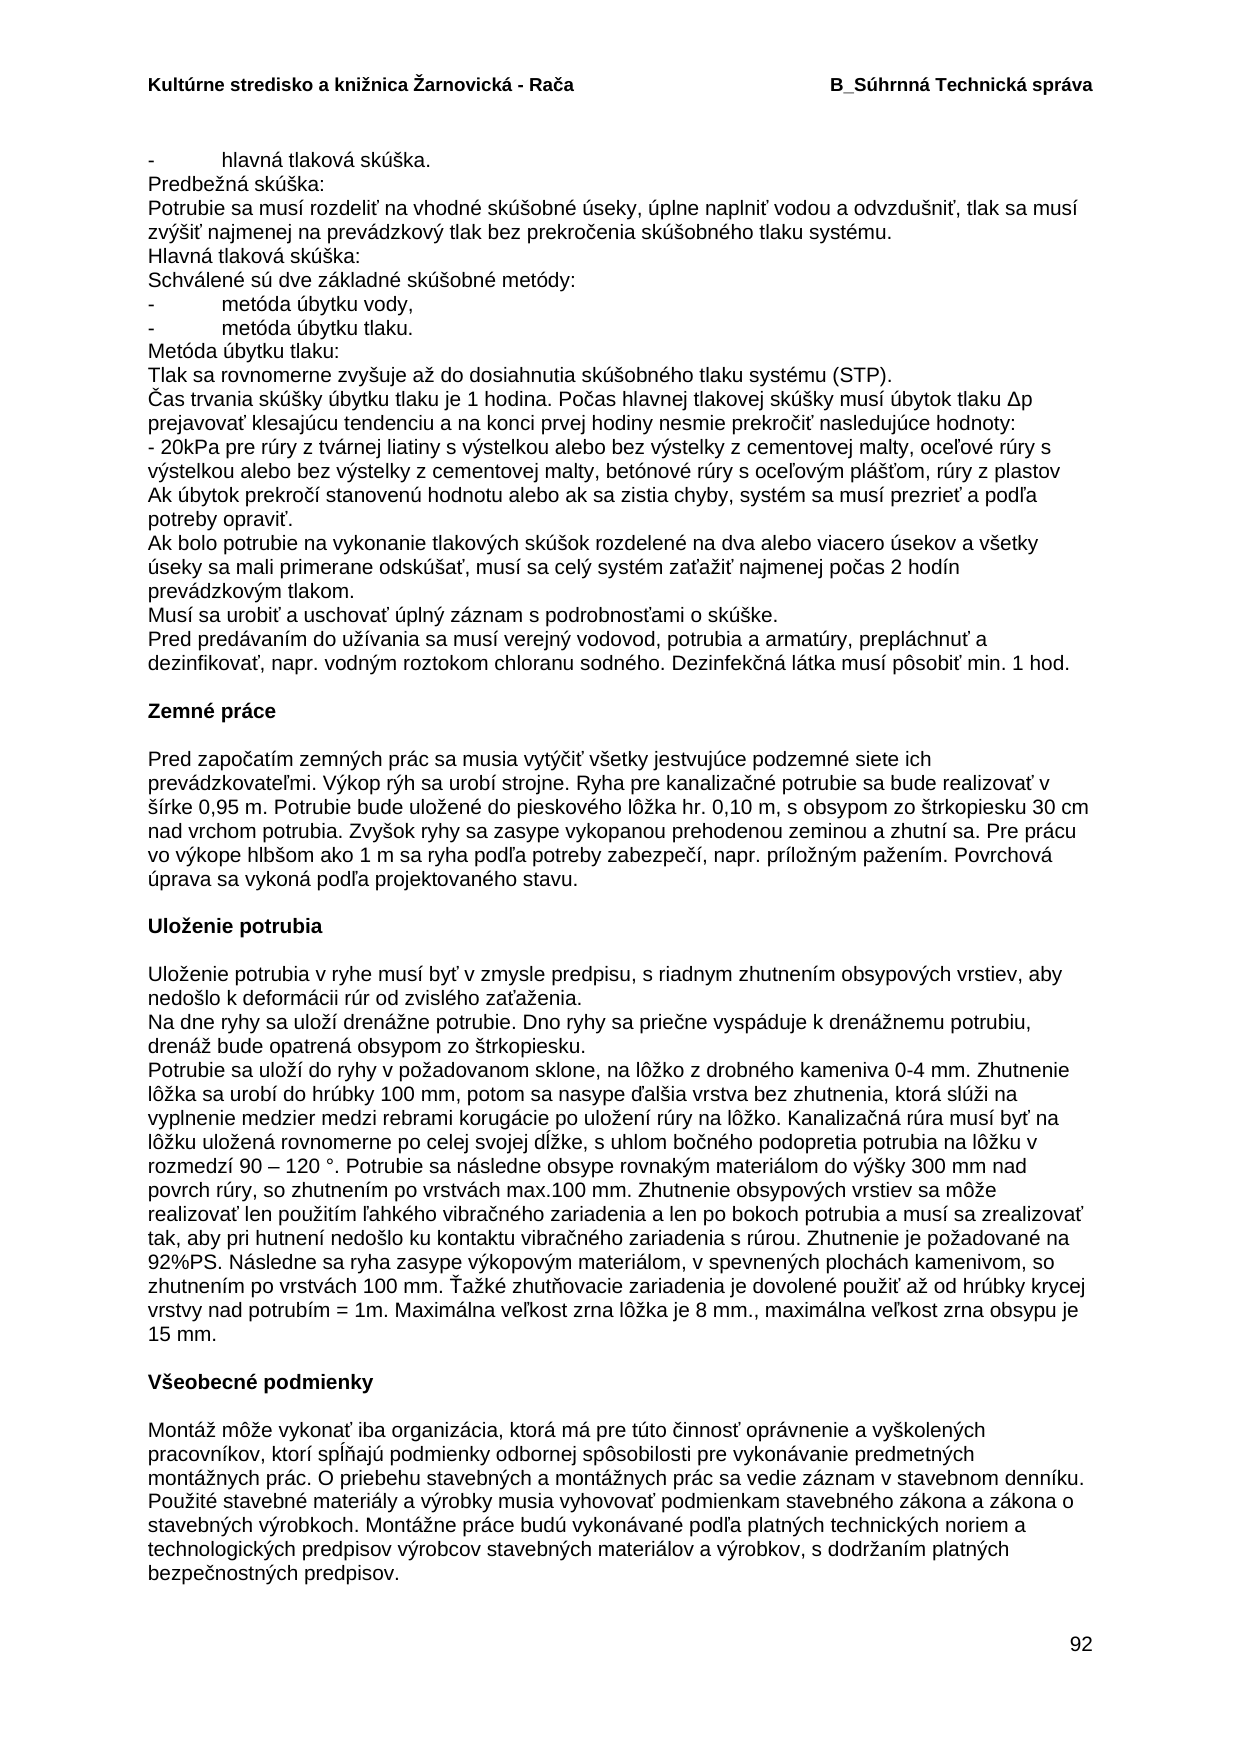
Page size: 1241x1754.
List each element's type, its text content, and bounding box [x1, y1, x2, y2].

text - 20kPa pre rúry z tvárnej liatiny s výstelkou alebo bez výstelky z cementovej malty, oceľové rúry s výstelkou alebo bez výstelky z cementovej malty, betónové rúry s oceľovým plášťom, rúry z plastov [148, 435, 1093, 483]
text Potrubie sa musí rozdeliť na vhodné skúšobné úseky, úplne naplniť vodou a odvzdušniť, tlak sa musí zvýšiť najmenej na prevádzkový tlak bez prekročenia skúšobného tlaku systému. [148, 196, 1093, 243]
text Pred započatím zemných prác sa musia vytýčiť všetky jestvujúce podzemné siete ich prevádzkovateľmi. Výkop rýh sa urobí strojne. Ryha pre kanalizačné potrubie sa bude realizovať v šírke 0,95 m. Potrubie bude uložené do pieskového lôžka hr. 0,10 m, s obsypom zo štrkopiesku 30 cm nad vrchom potrubia. Zvyšok ryhy sa zasype vykopanou prehodenou zeminou a zhutní sa. Pre prácu vo výkope hlbšom ako 1 m sa ryha podľa potreby zabezpečí, napr. príložným pažením. Povrchová úprava sa vykoná podľa projektovaného stavu. [148, 747, 1093, 890]
text Ak úbytok prekročí stanovenú hodnotu alebo ak sa zistia chyby, systém sa musí prezrieť a podľa potreby opraviť. [148, 483, 1093, 531]
text Ak bolo potrubie na vykonanie tlakových skúšok rozdelené na dva alebo viacero úsekov a všetky úseky sa mali primerane odskúšať, musí sa celý systém zaťažiť najmenej počas 2 hodín prevádzkovým tlakom. [148, 531, 1093, 603]
text Hlavná tlaková skúška: [148, 243, 1093, 267]
text Tlak sa rovnomerne zvyšuje až do dosiahnutia skúšobného tlaku systému (STP). [148, 363, 1093, 387]
text Potrubie sa uloží do ryhy v požadovanom sklone, na lôžko z drobného kameniva 0-4 mm. Zhutnenie lôžka sa urobí do hrúbky 100 mm, potom sa nasype ďalšia vrstva bez zhutnenia, ktorá slúži na vyplnenie medzier medzi rebrami korugácie po uložení rúry na lôžko. Kanalizačná rúra musí byť na lôžku uložená rovnomerne po celej svojej dĺžke, s uhlom bočného podopretia potrubia na lôžku v rozmedzí 90 – 120 °. Potrubie sa následne obsype rovnakým materiálom do výšky 300 mm nad povrch rúry, so zhutnením po vrstvách max.100 mm. Zhutnenie obsypových vrstiev sa môže realizovať len použitím ľahkého vibračného zariadenia a len po bokoch potrubia a musí sa zrealizovať tak, aby pri hutnení nedošlo ku kontaktu vibračného zariadenia s rúrou. Zhutnenie je požadované na 92%PS. Následne sa ryha zasype výkopovým materiálom, v spevnených plochách kamenivom, so zhutnením po vrstvách 100 mm. Ťažké zhutňovacie zariadenia je dovolené použiť až od hrúbky krycej vrstvy nad potrubím = 1m. Maximálna veľkost zrna lôžka je 8 mm., maximálna veľkost zrna obsypu je 15 mm. [148, 1058, 1093, 1346]
text Použité stavebné materiály a výrobky musia vyhovovať podmienkam stavebného zákona a zákona o stavebných výrobkoch. Montážne práce budú vykonávané podľa platných technických noriem a technologických predpisov výrobcov stavebných materiálov a výrobkov, s dodržaním platných bezpečnostných predpisov. [148, 1489, 1093, 1585]
text Pred predávaním do užívania sa musí verejný vodovod, potrubia a armatúry, prepláchnuť a dezinfikovať, napr. vodným roztokom chloranu sodného. Dezinfekčná látka musí pôsobiť min. 1 hod. [148, 627, 1093, 675]
text Schválené sú dve základné skúšobné metódy: [148, 267, 1093, 291]
text Zemné práce [148, 699, 1093, 723]
text Uloženie potrubia v ryhe musí byť v zmysle predpisu, s riadnym zhutnením obsypových vrstiev, aby nedošlo k deformácii rúr od zvislého zaťaženia. [148, 962, 1093, 1010]
text Uloženie potrubia [148, 914, 1093, 938]
text Metóda úbytku tlaku: [148, 339, 1093, 363]
text Čas trvania skúšky úbytku tlaku je 1 hodina. Počas hlavnej tlakovej skúšky musí úbytok tlaku Δp prejavovať klesajúcu tendenciu a na konci prvej hodiny nesmie prekročiť nasledujúce hodnoty: [148, 387, 1093, 435]
text Všeobecné podmienky [148, 1369, 1093, 1393]
text Predbežná skúška: [148, 172, 1093, 196]
text Musí sa urobiť a uschovať úplný záznam s podrobnosťami o skúške. [148, 603, 1093, 627]
text - metóda úbytku vody, [148, 291, 1093, 315]
text Montáž môže vykonať iba organizácia, ktorá má pre túto činnosť oprávnenie a vyškolených pracovníkov, ktorí spĺňajú podmienky odbornej spôsobilosti pre vykonávanie predmetných montážnych prác. O priebehu stavebných a montážnych prác sa vedie záznam v stavebnom denníku. [148, 1417, 1093, 1489]
text - metóda úbytku tlaku. [148, 315, 1093, 339]
text - hlavná tlaková skúška. [148, 148, 1093, 172]
text Na dne ryhy sa uloží drenážne potrubie. Dno ryhy sa priečne vyspáduje k drenážnemu potrubiu, drenáž bude opatrená obsypom zo štrkopiesku. [148, 1010, 1093, 1058]
